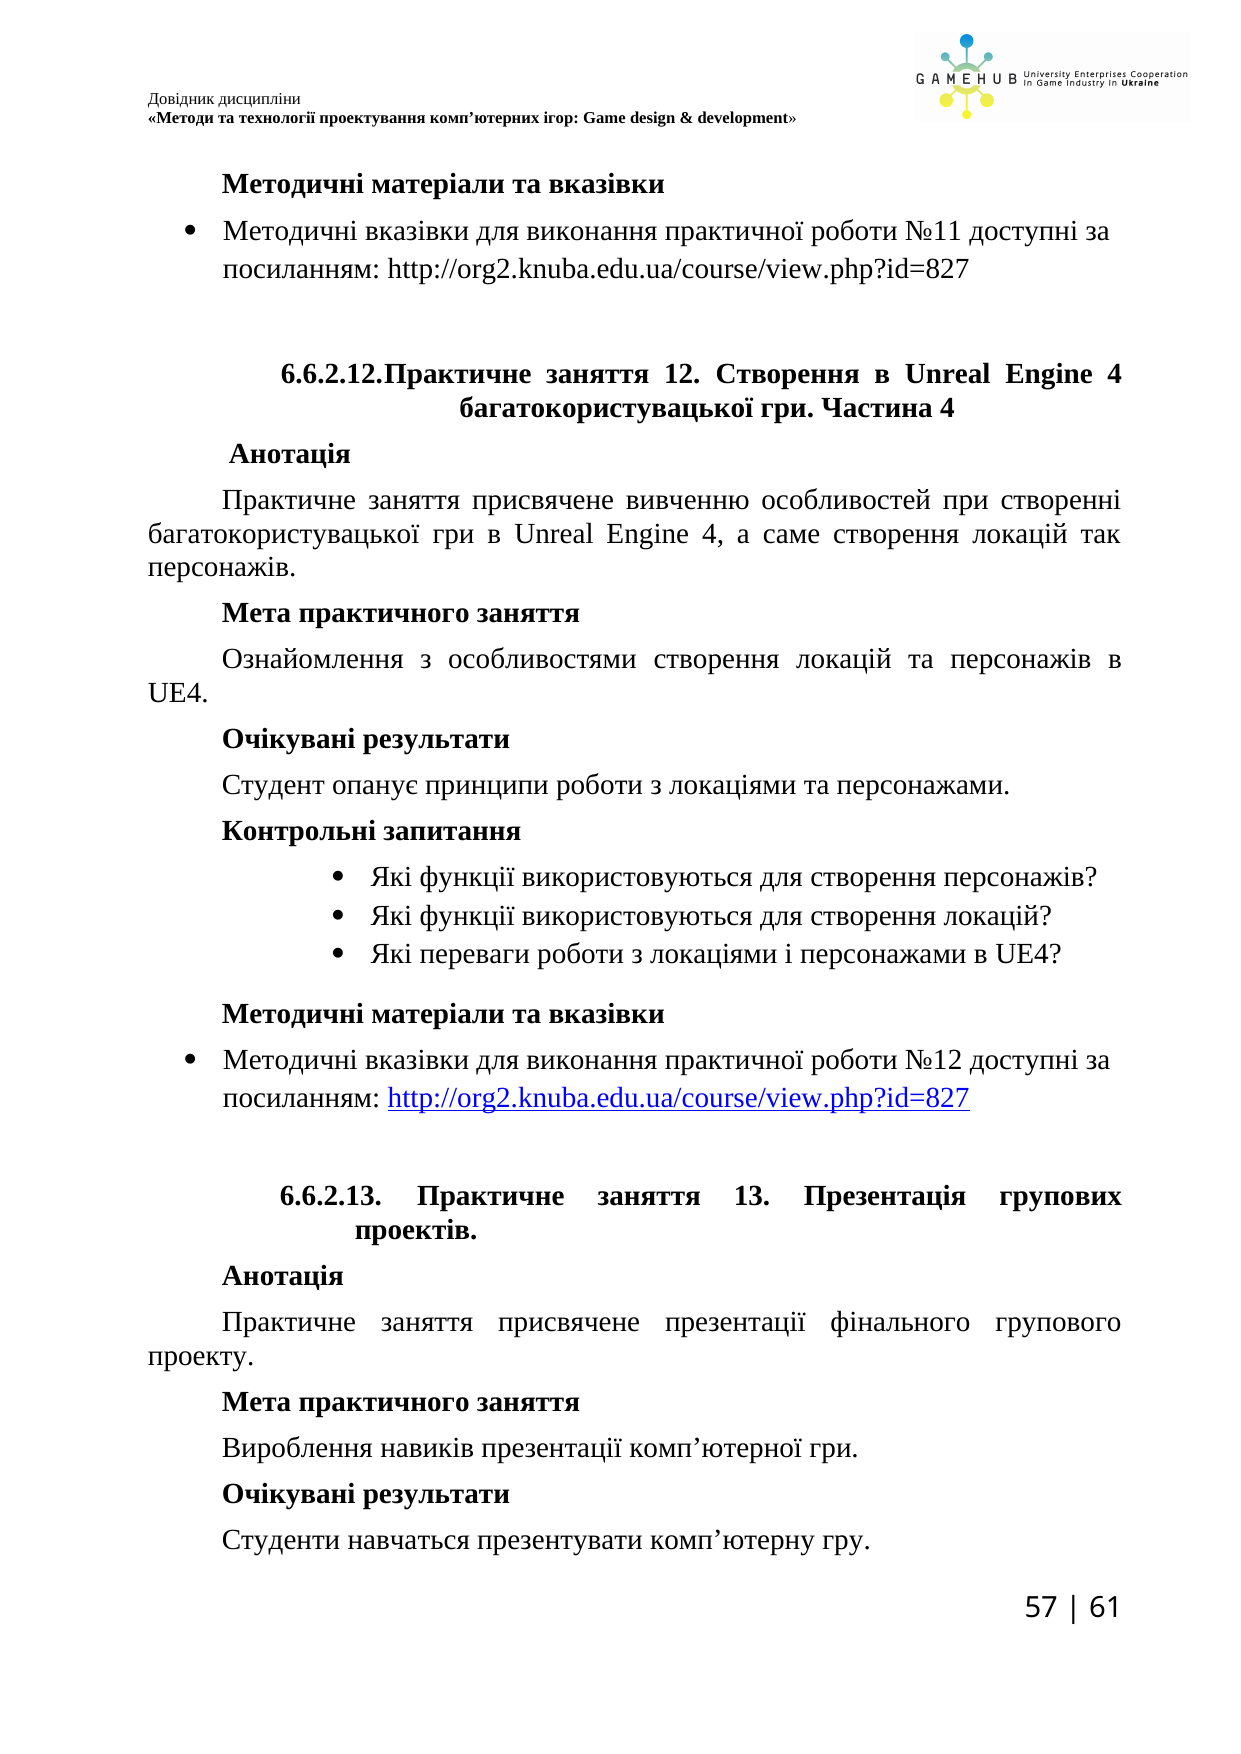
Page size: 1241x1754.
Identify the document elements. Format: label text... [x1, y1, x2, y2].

text Ознайомлення з особливостями створення локацій та персонажів в UE4. [148, 641, 1122, 708]
text Практичне заняття присвячене презентації фінального групового проекту. [148, 1304, 1122, 1371]
list Вироблення навиків презентації комп’ютерної гри. [148, 1430, 1122, 1463]
text Анотація [148, 1258, 1122, 1292]
text Методичні матеріали та вказівки [148, 996, 1122, 1029]
list Методичні вказівки для виконання практичної роботи №11 доступні за посиланням: http://org2.knuba.edu.ua/course/view.php?id=827 [185, 213, 1122, 285]
list Які функції використовуються для створення локацій? [333, 898, 1122, 931]
text Мета практичного заняття [148, 595, 1122, 629]
list Які функції використовуються для створення персонажів? [333, 859, 1122, 893]
text Очікувані результати [148, 721, 1122, 754]
text Мета практичного заняття [148, 1384, 1122, 1417]
picture [914, 32, 1192, 122]
list Анотація [207, 436, 1122, 470]
list Методичні вказівки для виконання практичної роботи №12 доступні за посиланням: http://org2.knuba.edu.ua/course/view.php?id=827 [185, 1042, 1122, 1114]
list Які переваги роботи з локаціями і персонажами в UE4? [333, 936, 1122, 970]
text Очікувані результати [148, 1476, 1122, 1509]
text Студенти навчаться презентувати комп’ютерну гру. [148, 1522, 1122, 1555]
list Практичне заняття 13. Презентація групових проектів. [279, 1178, 1122, 1246]
text Контрольні запитання [148, 813, 1122, 847]
list Практичне заняття 12. Створення в Unreal Engine 4 багатокористувацької гри. Частина 4 [281, 357, 1122, 424]
text Студент опанує принципи роботи з локаціями та персонажами. [148, 767, 1122, 801]
text Методичні матеріали та вказівки [148, 167, 1122, 200]
text Практичне заняття присвячене вивченню особливостей при створенні багатокористувацької гри в Unreal Engine 4, а саме створення локацій так персонажів. [148, 482, 1122, 583]
